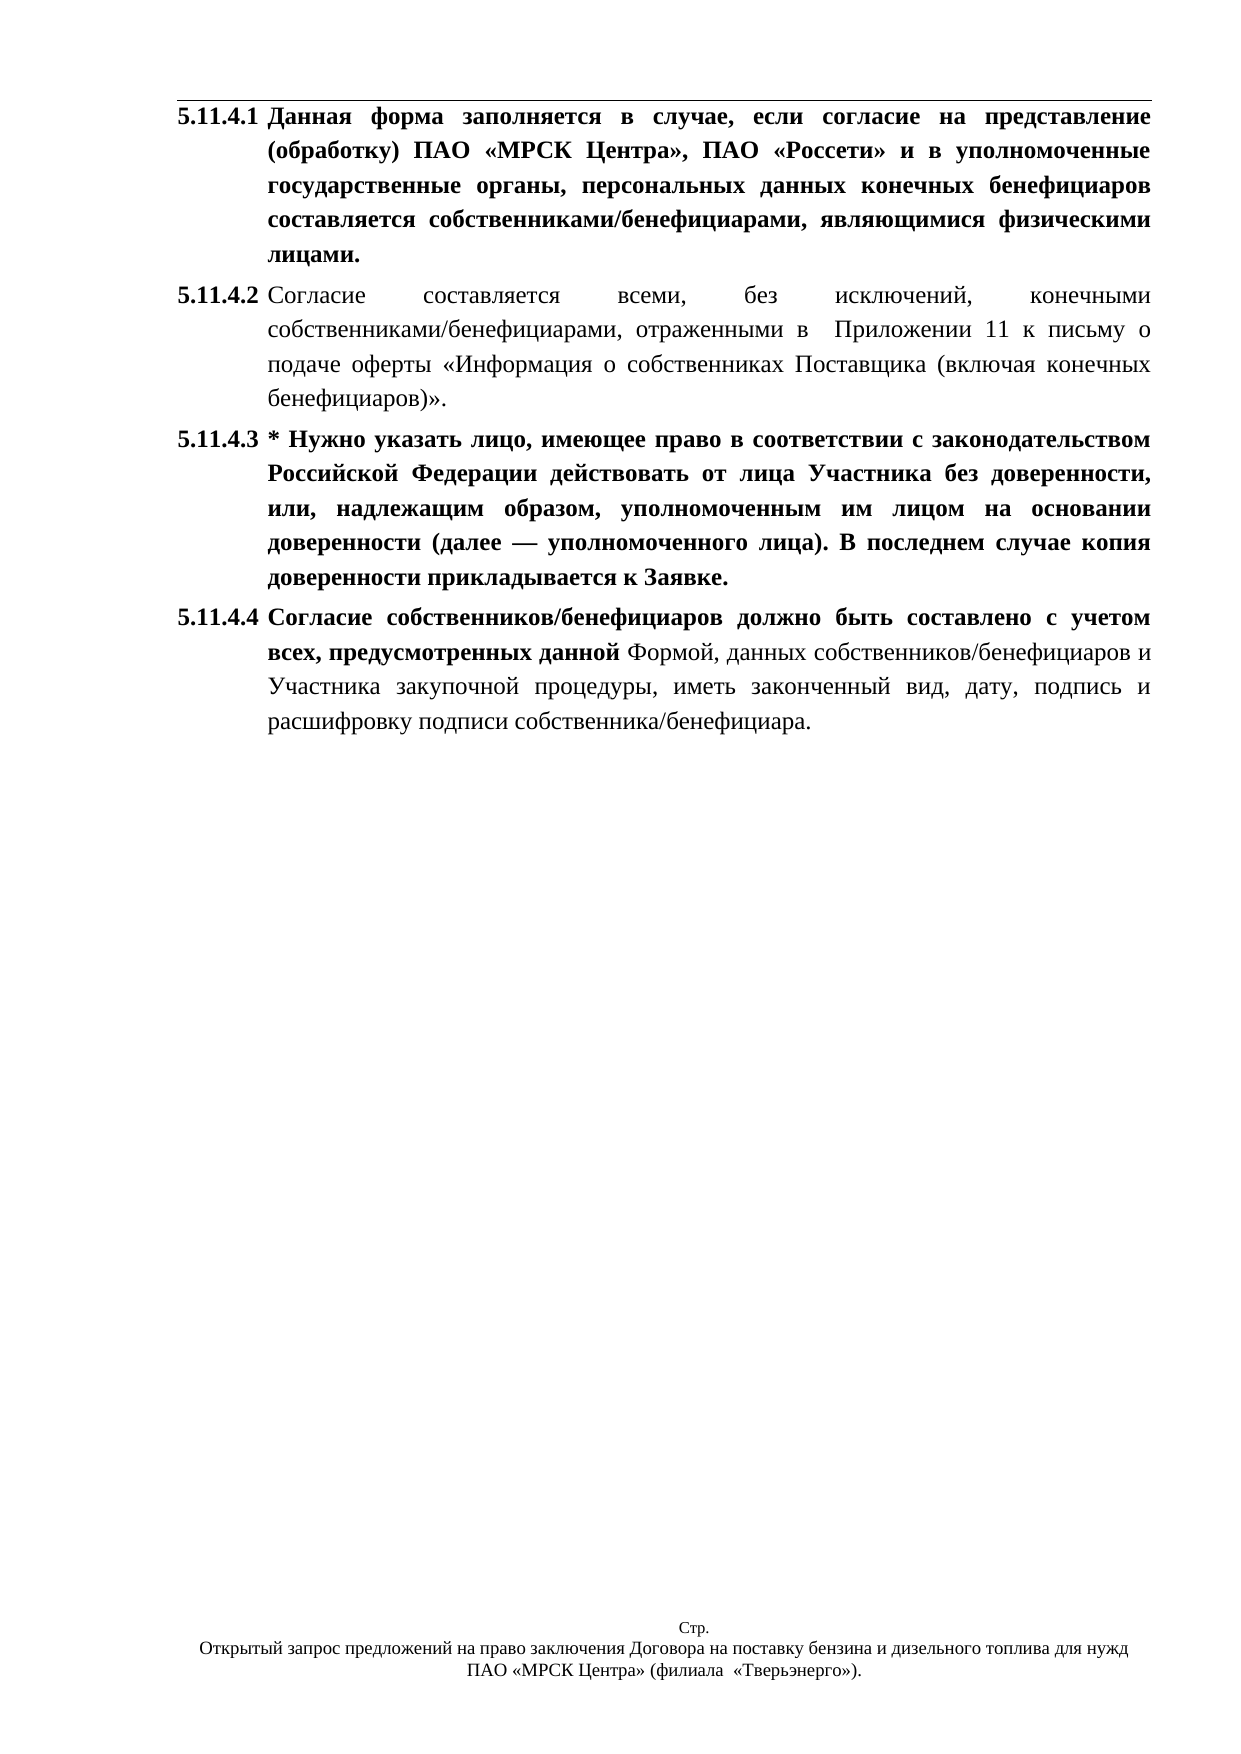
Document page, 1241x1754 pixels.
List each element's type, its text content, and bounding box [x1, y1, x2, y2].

list Согласие собственников/бенефициаров должно быть составлено с учетом всех, предусмотренных данной Формой, данных собственников/бенефициаров и Участника закупочной процедуры, иметь законченный вид, дату, подпись и расшифровку подписи собственника/бенефициара. [177, 602, 1152, 735]
list * Нужно указать лицо, имеющее право в соответствии с законодательством Российской Федерации действовать от лица Участника без доверенности, или, надлежащим образом, уполномоченным им лицом на основании доверенности (далее — уполномоченного лица). В последнем случае копия доверенности прикладывается к Заявке. [177, 424, 1152, 591]
list Согласие составляется всеми, без исключений, конечными собственниками/бенефициарами, отраженными в Приложении 11 к письму о подаче оферты «Информация о собственниках Поставщика (включая конечных бенефициаров)». [177, 280, 1152, 412]
list Данная форма заполняется в случае, если согласие на представление (обработку) ПАО «МРСК Центра», ПАО «Россети» и в уполномоченные государственные органы, персональных данных конечных бенефициаров составляется собственниками/бенефициарами, являющимися физическими лицами. [177, 101, 1152, 268]
